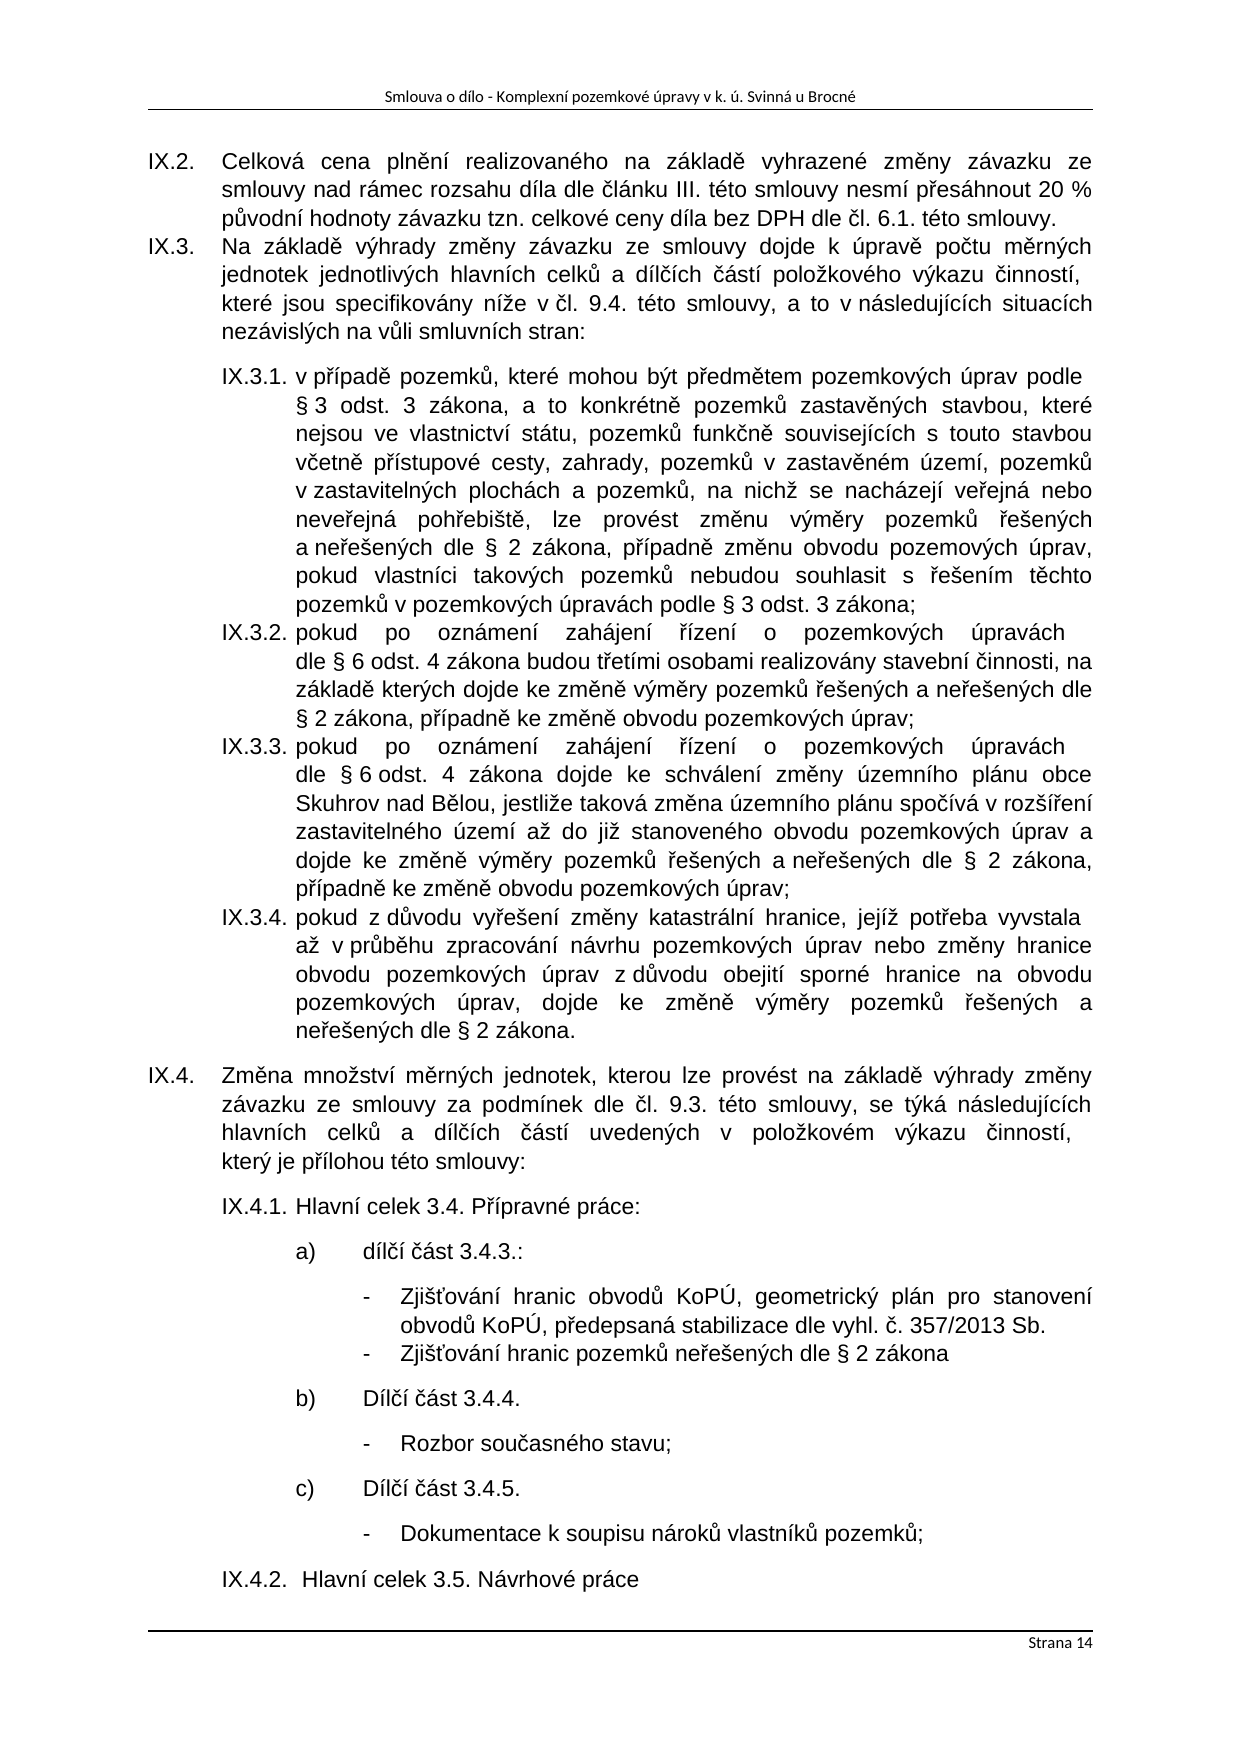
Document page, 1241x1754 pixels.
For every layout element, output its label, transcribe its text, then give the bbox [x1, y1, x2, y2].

list Na základě výhrady změny závazku ze smlouvy dojde k úpravě počtu měrných jednotek jednotlivých hlavních celků a dílčích částí položkového výkazu činností, které jsou specifikovány níže v čl. 9.4. této smlouvy, a to v následujících situacích nezávislých na vůli smluvních stran: [148, 233, 1093, 344]
list Dokumentace k soupisu nároků vlastníků pozemků; [363, 1520, 1093, 1547]
text dílčí část 3.4.3.: [295, 1238, 1093, 1264]
list Rozbor současného stavu; [363, 1430, 1093, 1457]
list Změna množství měrných jednotek, kterou lze provést na základě výhrady změny závazku ze smlouvy za podmínek dle čl. 9.3. této smlouvy, se týká následujících hlavních celků a dílčích částí uvedených v položkovém výkazu činností, který je přílohou této smlouvy: [148, 1062, 1093, 1174]
text v případě pozemků, které mohou být předmětem pozemkových úprav podle § 3 odst. 3 zákona, a to konkrétně pozemků zastavěných stavbou, které nejsou ve vlastnictví státu, pozemků funkčně souvisejících s touto stavbou včetně přístupové cesty, zahrady, pozemků v zastavěném území, pozemků v zastavitelných plochách a pozemků, na nichž se nacházejí veřejná nebo neveřejná pohřebiště, lze provést změnu výměry pozemků řešených a neřešených dle § 2 zákona, případně změnu obvodu pozemových úprav, pokud vlastníci takových pozemků nebudou souhlasit s řešením těchto pozemků v pozemkových úpravách podle § 3 odst. 3 zákona; [221, 363, 1093, 617]
text pokud po oznámení zahájení řízení o pozemkových úpravách dle § 6 odst. 4 zákona budou třetími osobami realizovány stavební činnosti, na základě kterých dojde ke změně výměry pozemků řešených a neřešených dle § 2 zákona, případně ke změně obvodu pozemkových úprav; [221, 619, 1093, 731]
text Dílčí část 3.4.5. [295, 1475, 1093, 1502]
text Dílčí část 3.4.4. [295, 1385, 1093, 1411]
list Celková cena plnění realizovaného na základě vyhrazené změny závazku ze smlouvy nad rámec rozsahu díla dle článku III. této smlouvy nesmí přesáhnout 20 % původní hodnoty závazku tzn. celkové ceny díla bez DPH dle čl. 6.1. této smlouvy. [148, 148, 1093, 231]
text pokud z důvodu vyřešení změny katastrální hranice, jejíž potřeba vyvstala až v průběhu zpracování návrhu pozemkových úprav nebo změny hranice obvodu pozemkových úprav z důvodu obejití sporné hranice na obvodu pozemkových úprav, dojde ke změně výměry pozemků řešených a neřešených dle § 2 zákona. [221, 904, 1093, 1044]
list Zjišťování hranic pozemků neřešených dle § 2 zákona [363, 1340, 1093, 1366]
text Hlavní celek 3.4. Přípravné práce: [221, 1193, 1093, 1219]
list Zjišťování hranic obvodů KoPÚ, geometrický plán pro stanovení obvodů KoPÚ, předepsaná stabilizace dle vyhl. č. 357/2013 Sb. [363, 1283, 1093, 1338]
text pokud po oznámení zahájení řízení o pozemkových úpravách dle § 6 odst. 4 zákona dojde ke schválení změny územního plánu obce Skuhrov nad Bělou, jestliže taková změna územního plánu spočívá v rozšíření zastavitelného území až do již stanoveného obvodu pozemkových úprav a dojde ke změně výměry pozemků řešených a neřešených dle § 2 zákona, případně ke změně obvodu pozemkových úprav; [221, 733, 1093, 902]
text Hlavní celek 3.5. Návrhové práce [221, 1566, 1093, 1592]
